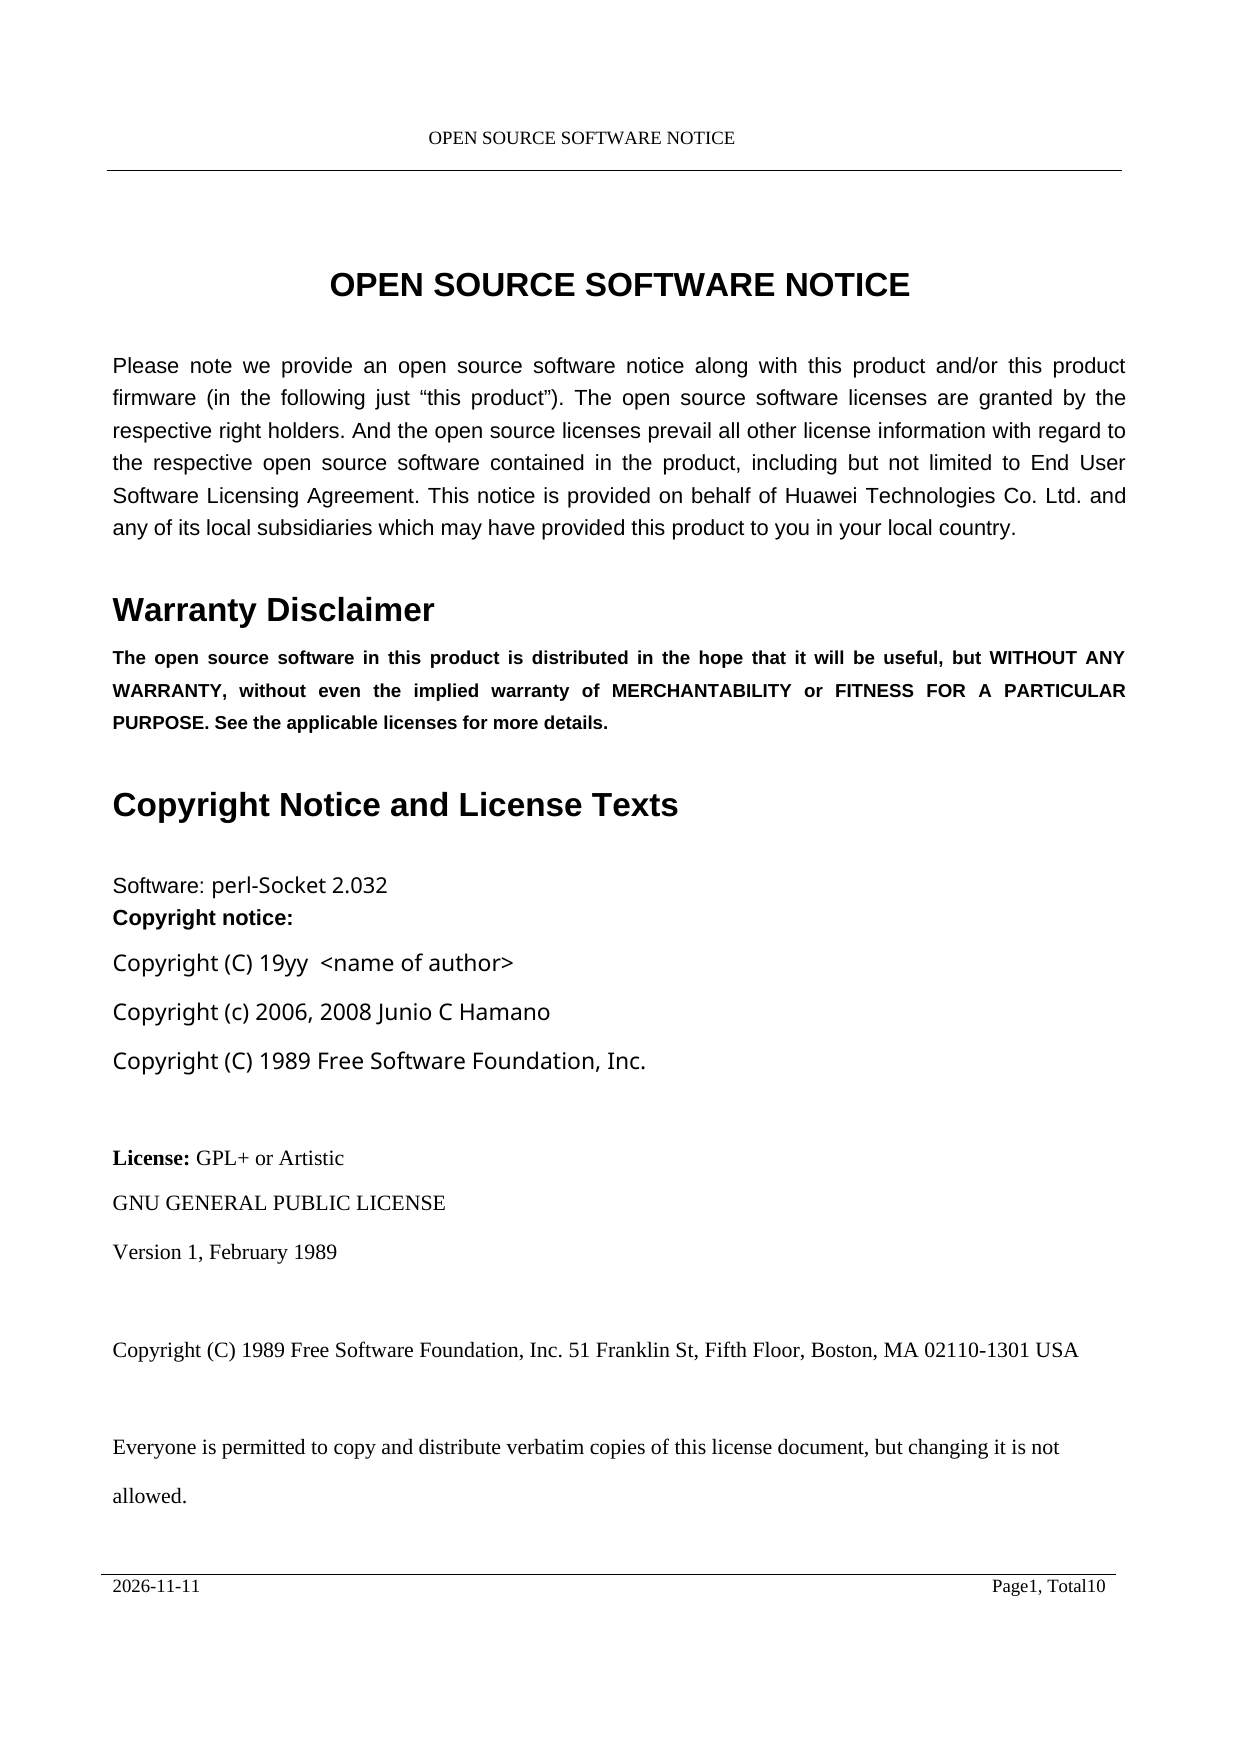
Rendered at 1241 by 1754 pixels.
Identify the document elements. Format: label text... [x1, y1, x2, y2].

text Copyright notice: [112, 901, 1128, 934]
text Software: perl-Socket 2.032 [112, 869, 1128, 901]
text Copyright Notice and License Texts [112, 771, 1128, 836]
text License: GPL+ or Artistic [112, 1142, 1128, 1174]
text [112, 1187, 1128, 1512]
text The open source software in this product is distributed in the hope that it will be useful, but WITHOUT ANY WARRANTY, without even the implied warranty of MERCHANTABILITY or FITNESS FOR A PARTICULAR PURPOSE. See the applicable licenses for more details. [112, 641, 1128, 739]
text Warranty Disclaimer [112, 576, 1128, 641]
text Copyright (C) 19yy <name of author> Copyright (c) 2006, 2008 Junio C Hamano Copyright (C) 1989 Free Software Foundation, Inc. [112, 947, 1128, 1125]
text OPEN SOURCE SOFTWARE NOTICE [112, 251, 1128, 316]
text Please note we provide an open source software notice along with this product and/or this product firmware (in the following just “this product”). The open source software licenses are granted by the respective right holders. And the open source licenses prevail all other license information with regard to the respective open source software contained in the product, including but not limited to End User Software Licensing Agreement. This notice is provided on behalf of Huawei Technologies Co. Ltd. and any of its local subsidiaries which may have provided this product to you in your local country. [112, 349, 1128, 544]
